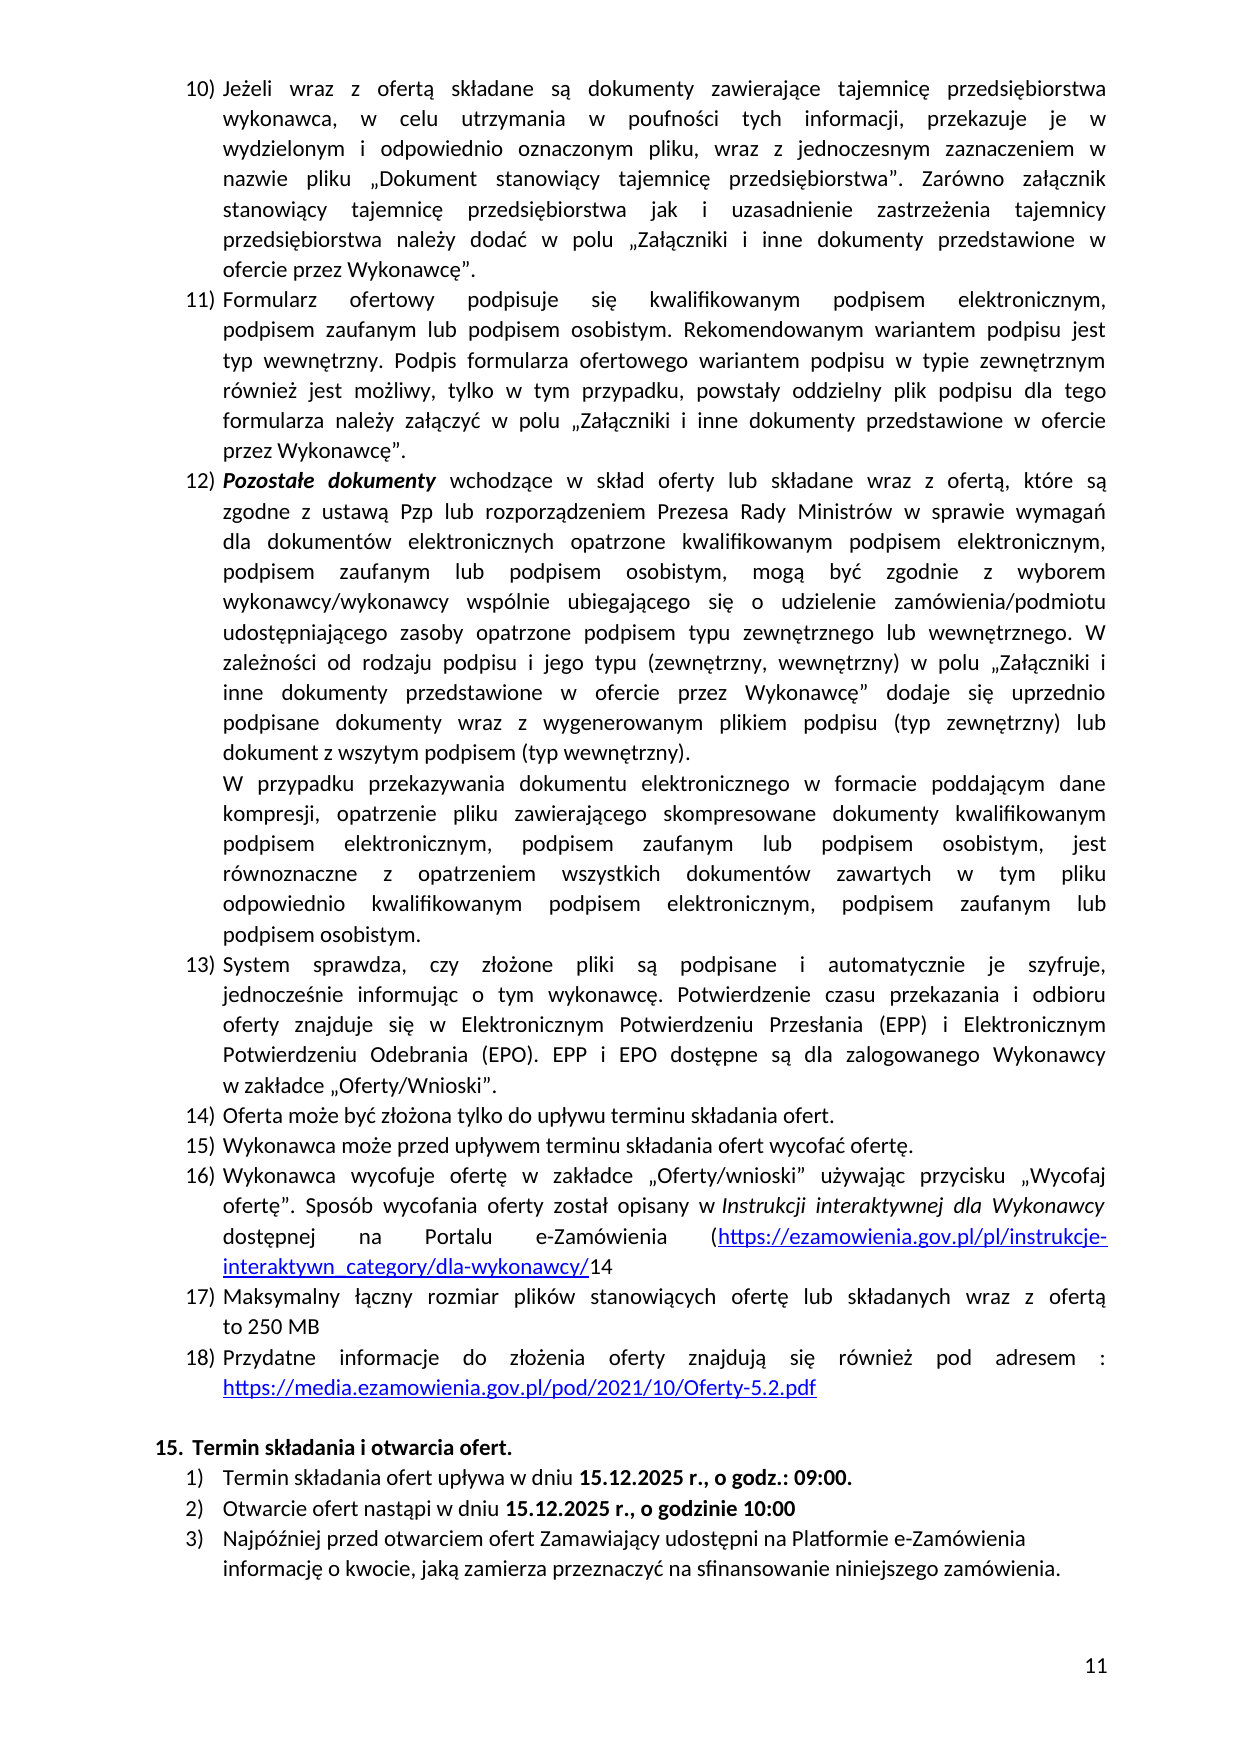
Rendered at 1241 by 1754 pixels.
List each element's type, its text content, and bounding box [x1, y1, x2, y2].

list Termin składania i otwarcia ofert. [154, 1433, 1107, 1461]
list Przydatne informacje do złożenia oferty znajdują się również pod adresem : https://media.ezamowienia.gov.pl/pod/2021/10/Oferty-5.2.pdf [185, 1343, 1107, 1401]
list Termin składania ofert upływa w dniu 15.12.2025 r., o godz.: 09:00. [185, 1463, 1107, 1491]
list Jeżeli wraz z ofertą składane są dokumenty zawierające tajemnicę przedsiębiorstwa wykonawca, w celu utrzymania w poufności tych informacji, przekazuje je w wydzielonym i odpowiednio oznaczonym pliku, wraz z jednoczesnym zaznaczeniem w nazwie pliku „Dokument stanowiący tajemnicę przedsiębiorstwa”. Zarówno załącznik stanowiący tajemnicę przedsiębiorstwa jak i uzasadnienie zastrzeżenia tajemnicy przedsiębiorstwa należy dodać w polu „Załączniki i inne dokumenty przedstawione w ofercie przez Wykonawcę”. [185, 74, 1107, 283]
list Pozostałe dokumenty wchodzące w skład oferty lub składane wraz z ofertą, które są zgodne z ustawą Pzp lub rozporządzeniem Prezesa Rady Ministrów w sprawie wymagań dla dokumentów elektronicznych opatrzone kwalifikowanym podpisem elektronicznym, podpisem zaufanym lub podpisem osobistym, mogą być zgodnie z wyborem wykonawcy/wykonawcy wspólnie ubiegającego się o udzielenie zamówienia/podmiotu udostępniającego zasoby opatrzone podpisem typu zewnętrznego lub wewnętrznego. W zależności od rodzaju podpisu i jego typu (zewnętrzny, wewnętrzny) w polu „Załączniki i inne dokumenty przedstawione w ofercie przez Wykonawcę” dodaje się uprzednio podpisane dokumenty wraz z wygenerowanym plikiem podpisu (typ zewnętrzny) lub dokument z wszytym podpisem (typ wewnętrzny). [185, 467, 1107, 766]
list Wykonawca może przed upływem terminu składania ofert wycofać ofertę. [185, 1131, 1107, 1159]
list Wykonawca wycofuje ofertę w zakładce „Oferty/wnioski” używając przycisku „Wycofaj ofertę”. Sposób wycofania oferty został opisany w Instrukcji interaktywnej dla Wykonawcy dostępnej na Portalu e-Zamówienia (https://ezamowienia.gov.pl/pl/instrukcje-interaktywn_category/dla-wykonawcy/14 [185, 1161, 1107, 1280]
list Oferta może być złożona tylko do upływu terminu składania ofert. [185, 1101, 1107, 1129]
list System sprawdza, czy złożone pliki są podpisane i automatycznie je szyfruje, jednocześnie informując o tym wykonawcę. Potwierdzenie czasu przekazania i odbioru oferty znajduje się w Elektronicznym Potwierdzeniu Przesłania (EPP) i Elektronicznym Potwierdzeniu Odebrania (EPO). EPP i EPO dostępne są dla zalogowanego Wykonawcy w zakładce „Oferty/Wnioski”. [185, 950, 1107, 1099]
list Otwarcie ofert nastąpi w dniu 15.12.2025 r., o godzinie 10:00 [185, 1494, 1107, 1522]
list Maksymalny łączny rozmiar plików stanowiących ofertę lub składanych wraz z ofertą to 250 MB [185, 1282, 1107, 1340]
list Formularz ofertowy podpisuje się kwalifikowanym podpisem elektronicznym, podpisem zaufanym lub podpisem osobistym. Rekomendowanym wariantem podpisu jest typ wewnętrzny. Podpis formularza ofertowego wariantem podpisu w typie zewnętrznym również jest możliwy, tylko w tym przypadku, powstały oddzielny plik podpisu dla tego formularza należy załączyć w polu „Załączniki i inne dokumenty przedstawione w ofercie przez Wykonawcę”. [185, 285, 1107, 464]
list W przypadku przekazywania dokumentu elektronicznego w formacie poddającym dane kompresji, opatrzenie pliku zawierającego skompresowane dokumenty kwalifikowanym podpisem elektronicznym, podpisem zaufanym lub podpisem osobistym, jest równoznaczne z opatrzeniem wszystkich dokumentów zawartych w tym pliku odpowiednio kwalifikowanym podpisem elektronicznym, podpisem zaufanym lub podpisem osobistym. [223, 769, 1107, 948]
list Najpóźniej przed otwarciem ofert Zamawiający udostępni na Platformie e-Zamówienia informację o kwocie, jaką zamierza przeznaczyć na sfinansowanie niniejszego zamówienia. [185, 1524, 1107, 1582]
